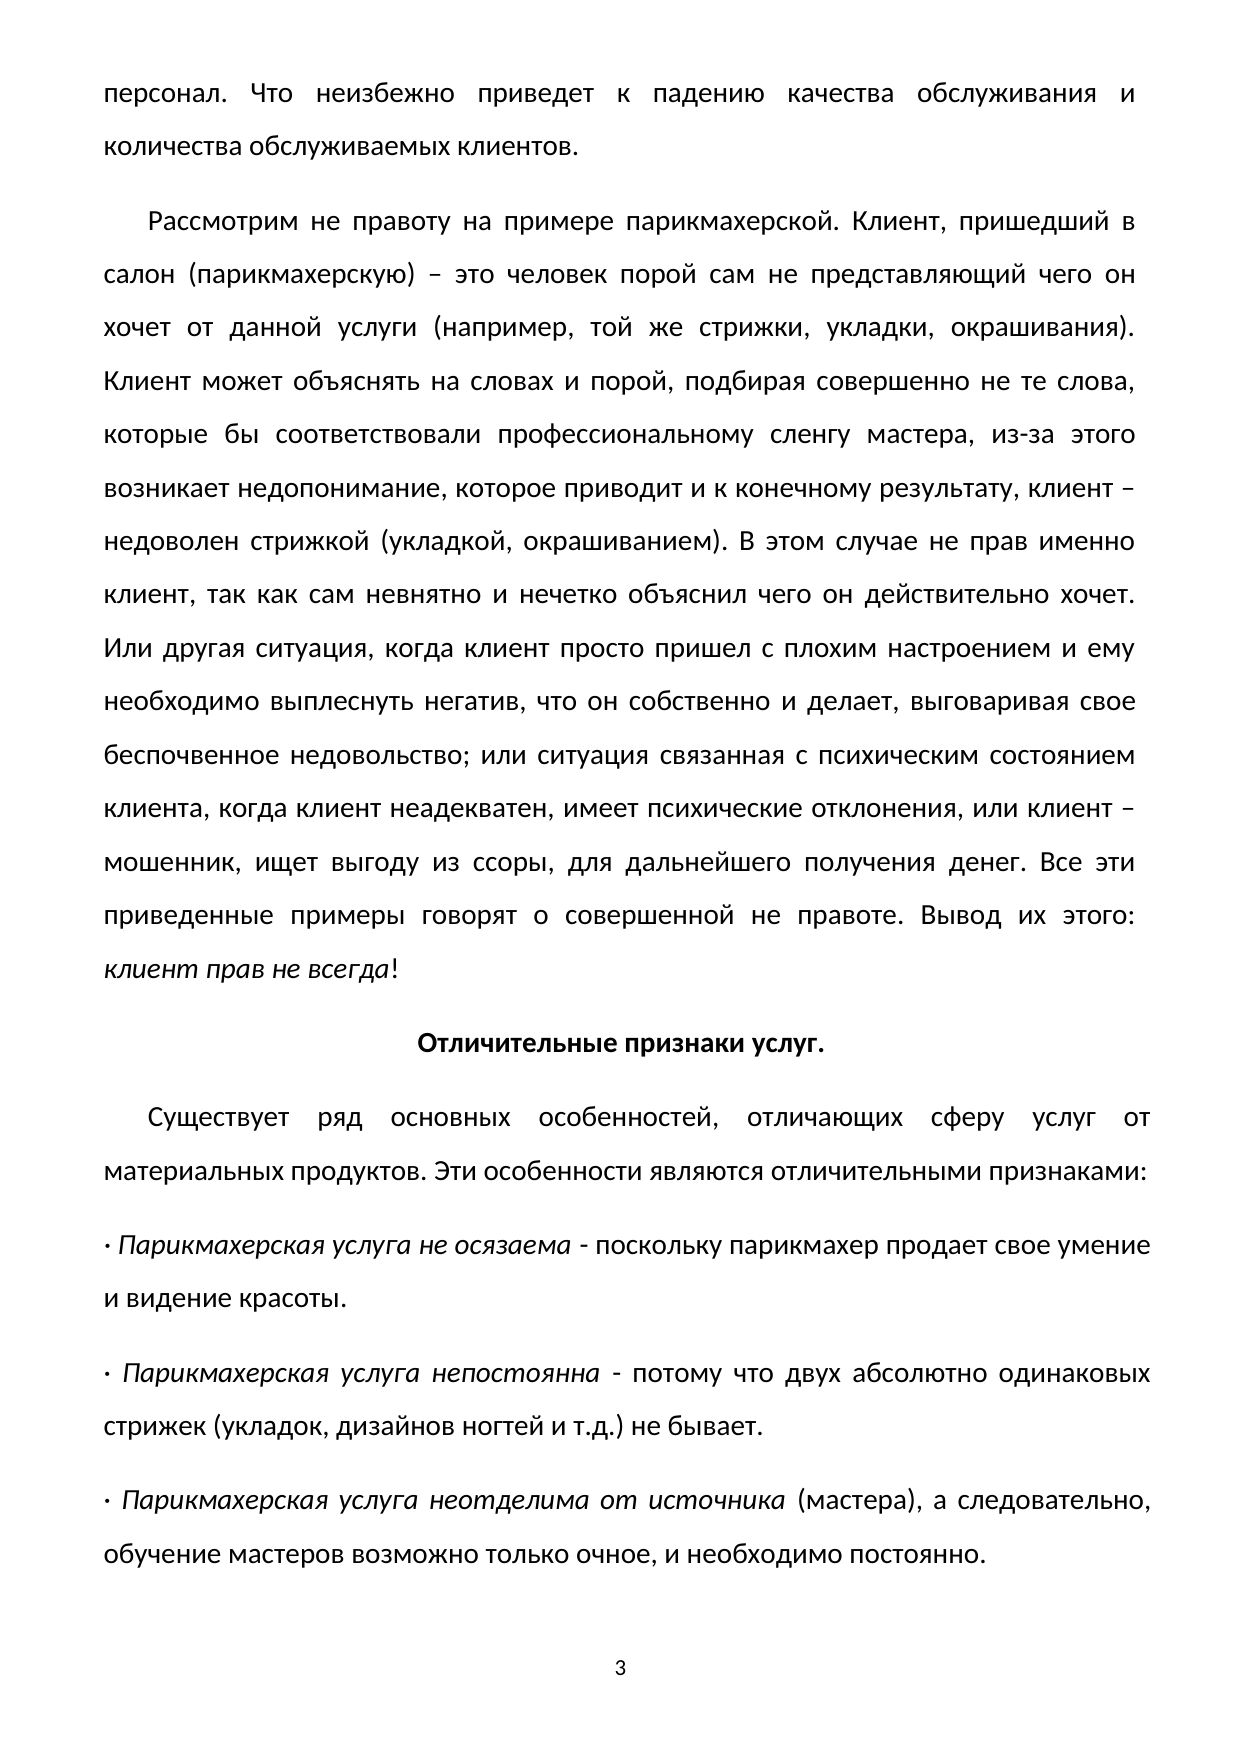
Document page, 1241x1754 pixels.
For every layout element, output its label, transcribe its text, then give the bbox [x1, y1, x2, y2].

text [103, 74, 1137, 163]
text · Парикмахерская услуга непостоянна - потому что двух абсолютно одинаковых стрижек (укладок, дизайнов ногтей и т.д.) не бывает. [103, 1354, 1152, 1443]
text Отличительные признаки услуг. [103, 1024, 1152, 1059]
text Рассмотрим не правоту на примере парикмахерской. Клиент, пришедший в салон (парикмахерскую) – это человек порой сам не представляющий чего он хочет от данной услуги (например, той же стрижки, укладки, окрашивания). Клиент может объяснять на словах и порой, подбирая совершенно не те слова, которые бы соответствовали профессиональному сленгу мастера, из-за этого возникает недопонимание, которое приводит и к конечному результату, клиент – недоволен стрижкой (укладкой, окрашиванием). В этом случае не прав именно клиент, так как сам невнятно и нечетко объяснил чего он действительно хочет. Или другая ситуация, когда клиент просто пришел с плохим настроением и ему необходимо выплеснуть негатив, что он собственно и делает, выговаривая свое беспочвенное недовольство; или ситуация связанная с психическим состоянием клиента, когда клиент неадекватен, имеет психические отклонения, или клиент – мошенник, ищет выгоду из ссоры, для дальнейшего получения денег. Все эти приведенные примеры говорят о совершенной не правоте. Вывод их этого: клиент прав не всегда! [103, 202, 1137, 985]
text Существует ряд основных особенностей, отличающих сферу услуг от материальных продуктов. Эти особенности являются отличительными признаками: [103, 1098, 1152, 1187]
text · Парикмахерская услуга неотделима от источника (мастера), а следовательно, обучение мастеров возможно только очное, и необходимо постоянно. [103, 1481, 1152, 1570]
text · Парикмахерская услуга не осязаема - поскольку парикмахер продает свое умение и видение красоты. [103, 1226, 1152, 1315]
